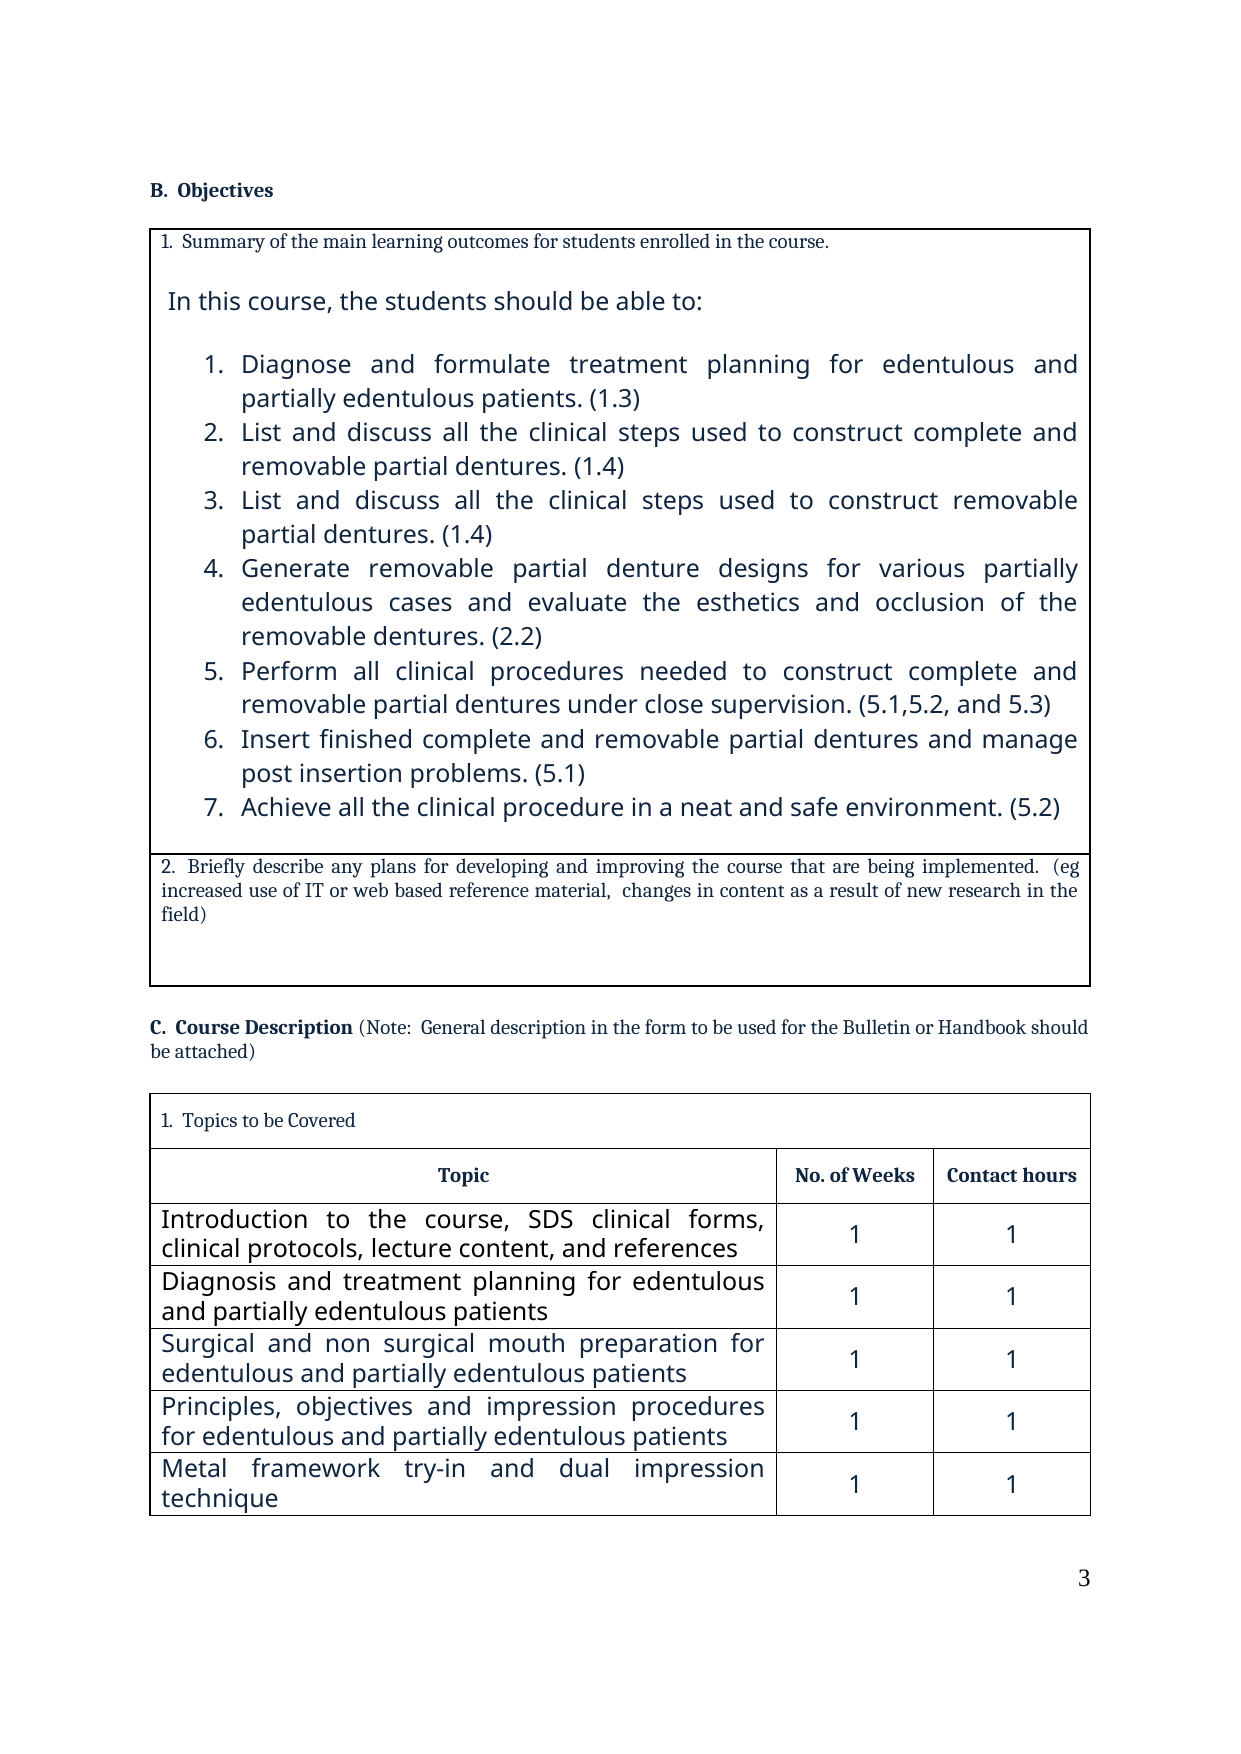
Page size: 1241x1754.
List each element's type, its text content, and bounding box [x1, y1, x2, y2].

table_cell 1 [777, 1329, 933, 1390]
table_cell 1 [777, 1204, 933, 1265]
table_cell No. of Weeks [777, 1149, 933, 1203]
table_header 1. Topics to be Covered [151, 1094, 1090, 1148]
text C. Course Description (Note: General description in the form to be used for the Bulletin or Handbook should be attached) [150, 1016, 1090, 1064]
table_cell 1 [934, 1329, 1090, 1390]
table_cell 1 [934, 1204, 1090, 1265]
table_cell Introduction to the course, SDS clinical forms, clinical protocols, lecture content, and references [151, 1204, 776, 1265]
table_cell Diagnosis and treatment planning for edentulous and partially edentulous patients [151, 1266, 776, 1327]
table_cell Surgical and non surgical mouth preparation for edentulous and partially edentulous patients [151, 1329, 776, 1390]
table_cell 1 [934, 1266, 1090, 1327]
table_cell 2. Briefly describe any plans for developing and improving the course that are being implemented. (eg increased use of IT or web based reference material, changes in content as a result of new research in the field) [151, 855, 1089, 984]
table_cell 1 [934, 1453, 1090, 1514]
table_cell Principles, objectives and impression procedures for edentulous and partially edentulous patients [151, 1391, 776, 1452]
table_cell Topic [151, 1149, 776, 1203]
text B. Objectives [150, 179, 1090, 203]
table_cell 1 [777, 1453, 933, 1514]
table_cell 1 [777, 1266, 933, 1327]
table_cell Contact hours [934, 1149, 1090, 1203]
table_cell Metal framework try-in and dual impression technique [151, 1453, 776, 1514]
table_cell 1 [934, 1391, 1090, 1452]
table_header 1. Summary of the main learning outcomes for students enrolled in the course. In this course, the students should be able to: Diagnose and formulate treatment planning for edentulous and partially edentulous patients. (1.3) List and discuss all the clinical steps used to construct complete and removable partial dentures. (1.4) List and discuss all the clinical steps used to construct removable partial dentures. (1.4) Generate removable partial denture designs for various partially edentulous cases and evaluate the esthetics and occlusion of the removable dentures. (2.2) Perform all clinical procedures needed to construct complete and removable partial dentures under close supervision. (5.1,5.2, and 5.3) Insert finished complete and removable partial dentures and manage post insertion problems. (5.1) Achieve all the clinical procedure in a neat and safe environment. (5.2) [151, 230, 1089, 853]
table_cell 1 [777, 1391, 933, 1452]
